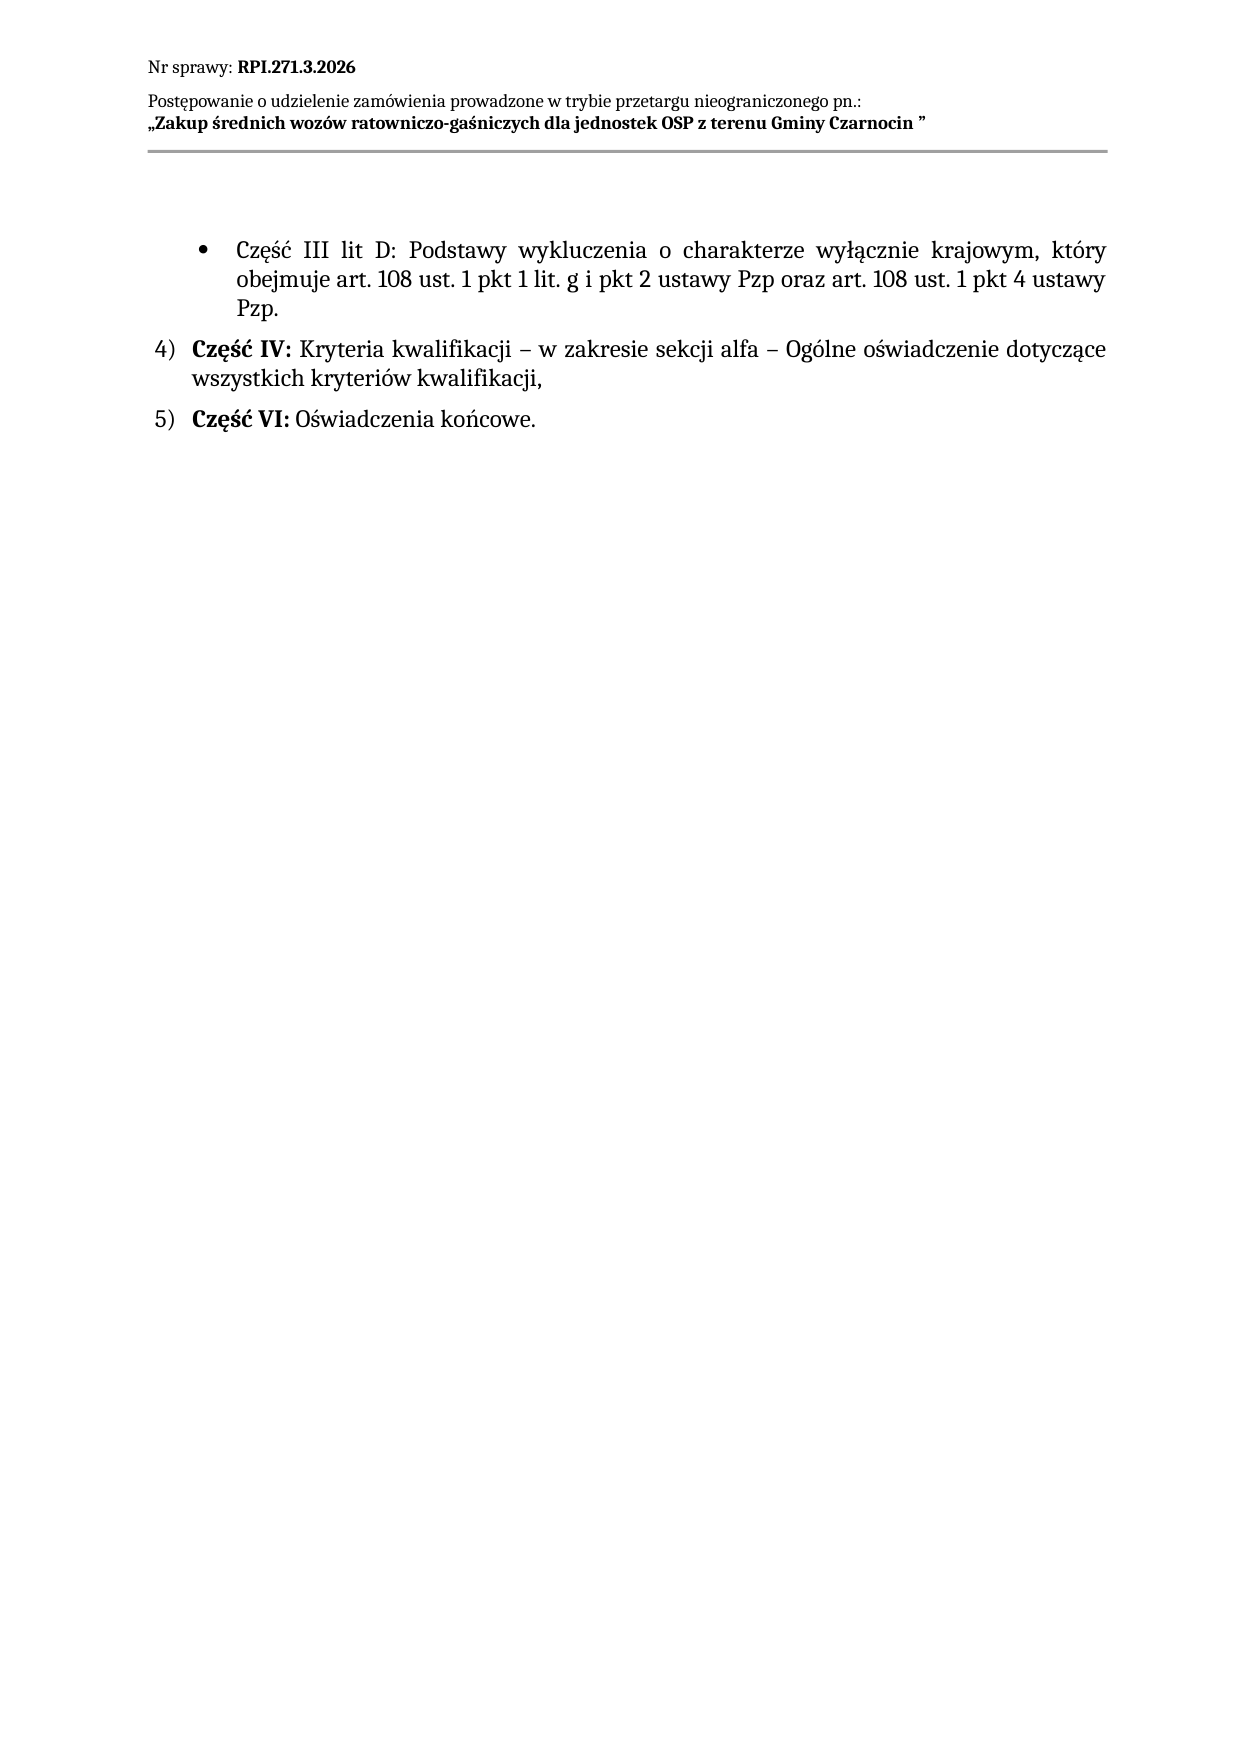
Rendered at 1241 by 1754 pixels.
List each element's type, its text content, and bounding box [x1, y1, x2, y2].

list Część VI: Oświadczenia końcowe. [154, 405, 1107, 434]
list Część IV: Kryteria kwalifikacji – w zakresie sekcji alfa – Ogólne oświadczenie dotyczące wszystkich kryteriów kwalifikacji, [154, 335, 1107, 393]
list Część III lit D: Podstawy wykluczenia o charakterze wyłącznie krajowym, który obejmuje art. 108 ust. 1 pkt 1 lit. g i pkt 2 ustawy Pzp oraz art. 108 ust. 1 pkt 4 ustawy Pzp. [199, 236, 1107, 323]
